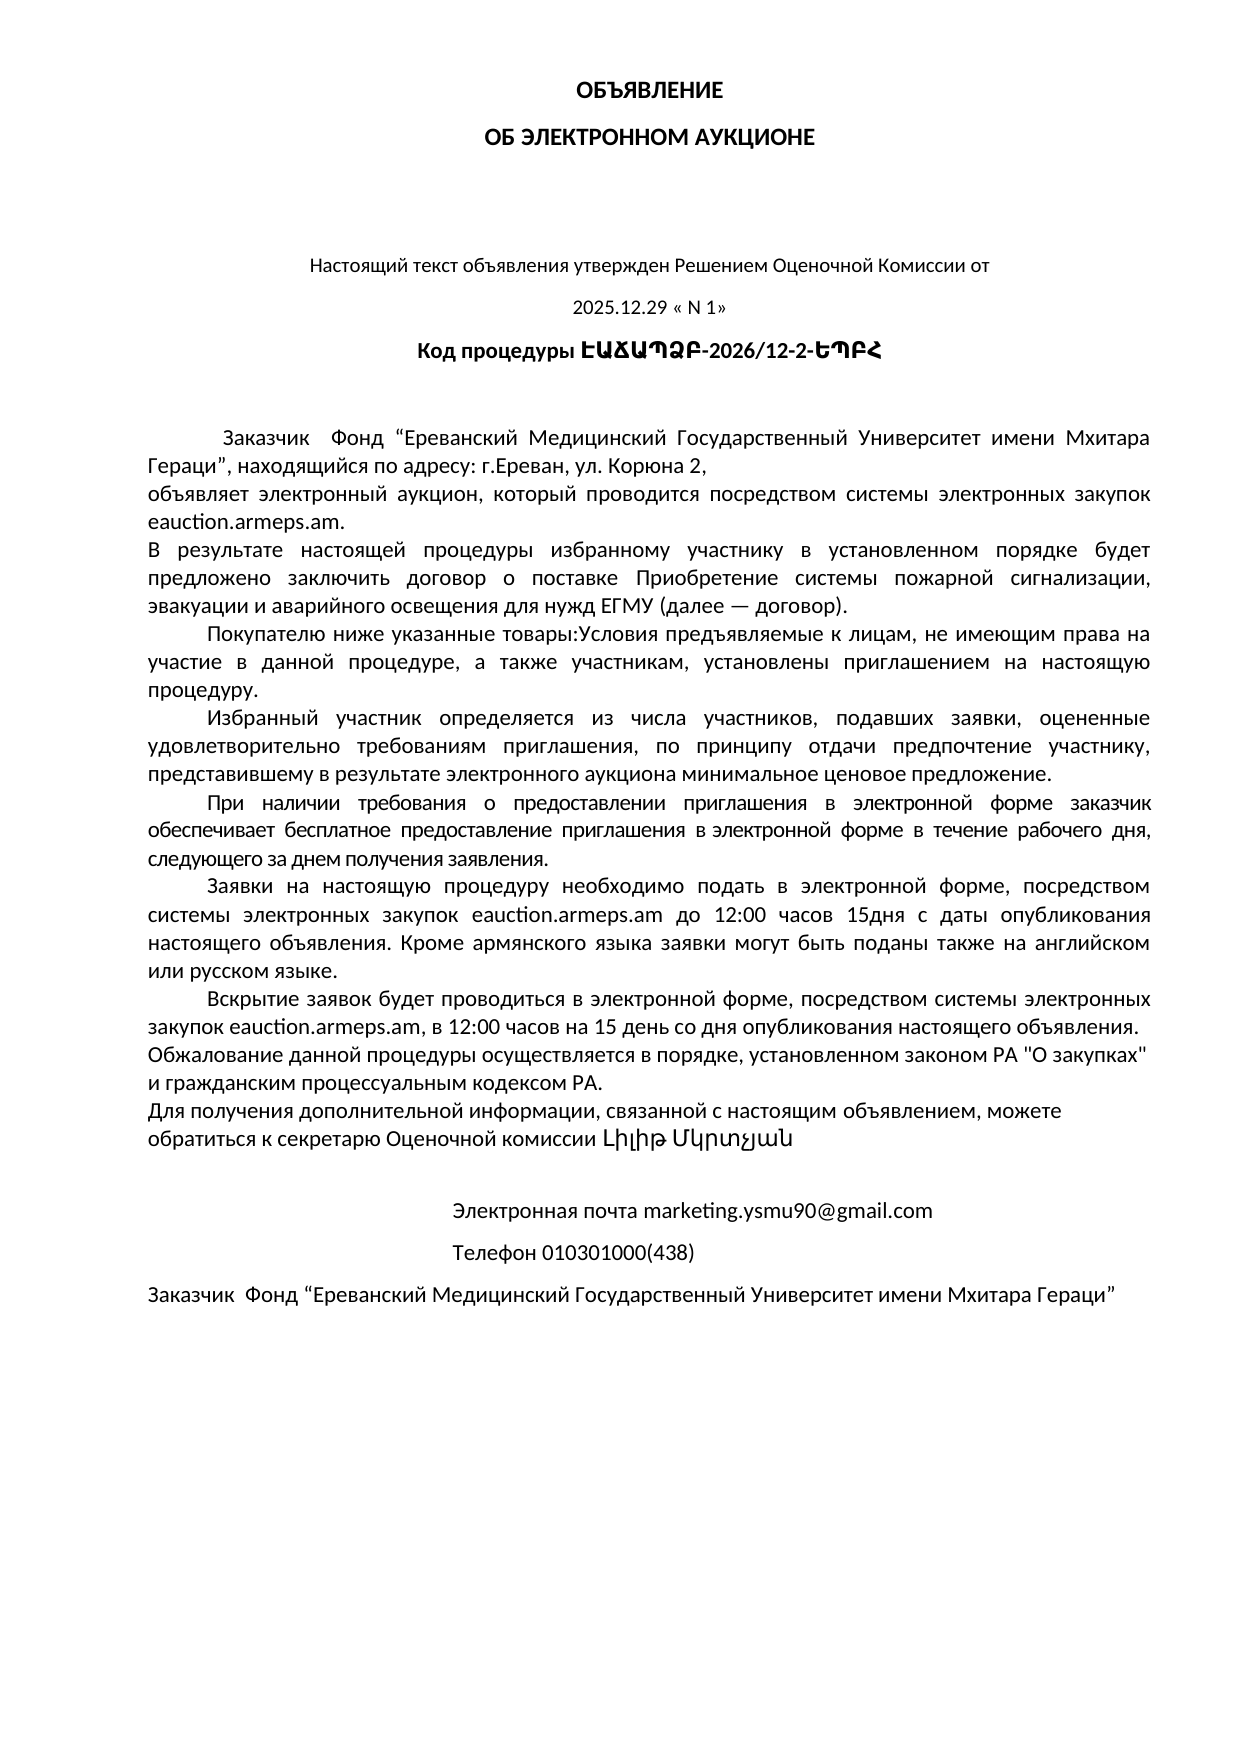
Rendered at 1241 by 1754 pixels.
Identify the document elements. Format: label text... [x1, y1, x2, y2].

text Телефон 010301000(438) [148, 1238, 1152, 1267]
text ОБ ЭЛЕКТРОННОМ АУКЦИОНЕ [148, 121, 1152, 152]
text Для получения дополнительной информации, связанной с настоящим объявлением, можете обратиться к секретарю Оценочной комиссии Լիլիթ Մկրտչյան [148, 1096, 1152, 1152]
text Заказчик Фонд “Ереванский Медицинский Государственный Университет имени Мхитара Гераци” [148, 1281, 1152, 1308]
text Обжалование данной процедуры осуществляется в порядке, установленном законом РА "О закупках" и гражданским процессуальным кодексом РА. [148, 1040, 1152, 1096]
text Заказчик Фонд “Ереванский Медицинский Государственный Университет имени Мхитара Гераци”, находящийся по адресу: г.Ереван, ул. Корюна 2, [148, 423, 1152, 479]
text Электронная почта marketing.ysmu90@gmail.com [148, 1197, 1152, 1224]
text ОБЪЯВЛЕНИЕ [148, 74, 1152, 104]
text Заявки на настоящую процедуру необходимо подать в электронной форме, посредством системы электронных закупок eauction.armeps.am до 12:00 часов 15дня с даты опубликования настоящего объявления. Кроме армянского языка заявки могут быть поданы также на английском или русском языке. [148, 872, 1152, 984]
text Вскрытие заявок будет проводиться в электронной форме, посредством системы электронных закупок eauction.armeps.am, в 12:00 часов на 15 день со дня опубликования настоящего объявления. [148, 984, 1152, 1040]
text Покупателю ниже указанные товары:Условия предъявляемые к лицам, не имеющим права на участие в данной процедуре, а также участникам, установлены приглашением на настоящую процедуру. [148, 619, 1152, 703]
text Код процедуры ԷԱՃԱՊՁԲ-2026/12-2-ԵՊԲՀ [148, 337, 1152, 364]
text 2025.12.29 « N 1» [148, 294, 1152, 320]
text Избранный участник определяется из числа участников, подавших заявки, оцененные удовлетворительно требованиям приглашения, по принципу отдачи предпочтение участнику, представившему в результате электронного аукциона минимальное ценовое предложение. [148, 703, 1152, 788]
text объявляет электронный аукцион, который проводится посредством системы электронных закупок eauction.armeps.am. [148, 479, 1152, 535]
text При наличии требования о предоставлении приглашения в электронной форме заказчик обеспечивает бесплатное предоставление приглашения в электронной форме в течение рабочего дня, следующего за днем получения заявления. [148, 788, 1152, 872]
text Настоящий текст объявления утвержден Решением Оценочной Комиссии от [148, 252, 1152, 278]
text В результате настоящей процедуры избранному участнику в установленном порядке будет предложено заключить договор о поставке Приобретение системы пожарной сигнализации, эвакуации и аварийного освещения для нужд ЕГМУ (далее — договор). [148, 535, 1152, 619]
